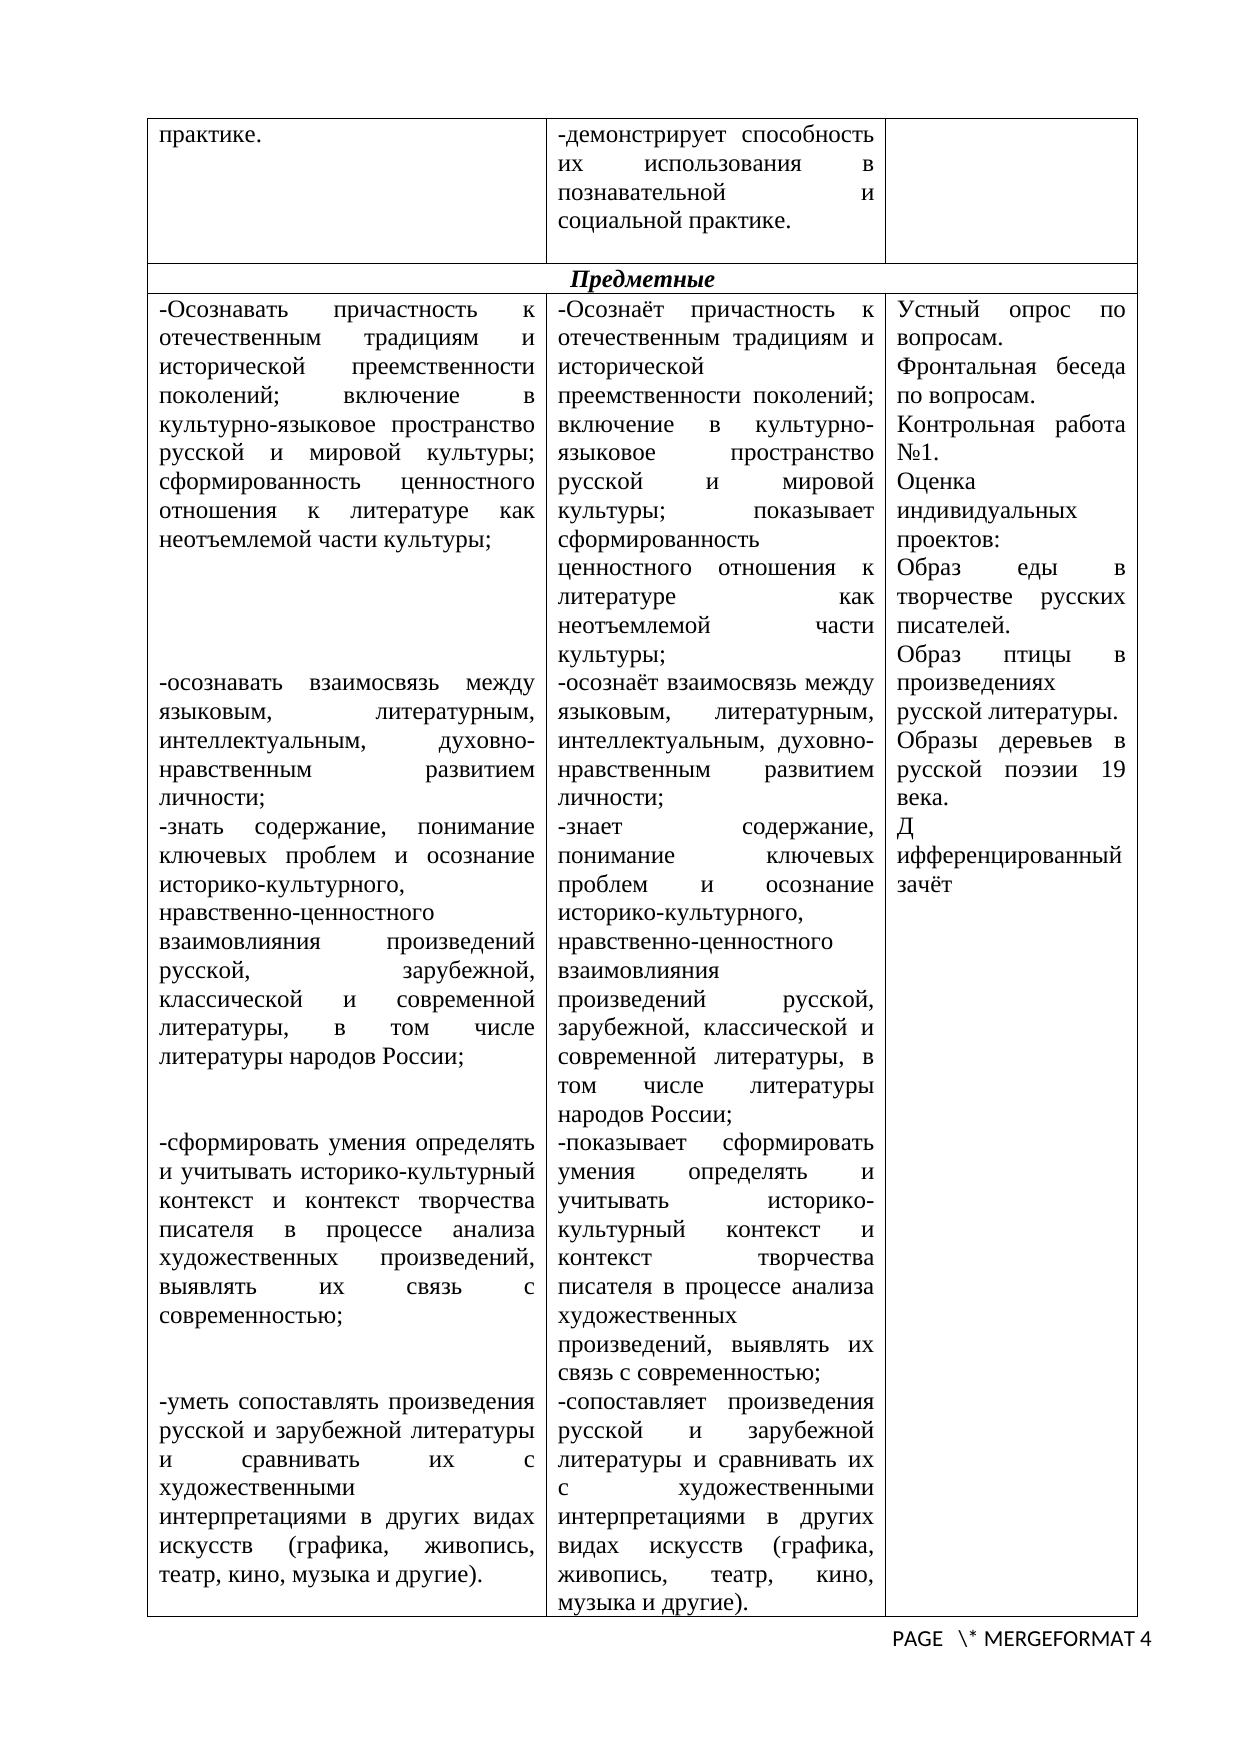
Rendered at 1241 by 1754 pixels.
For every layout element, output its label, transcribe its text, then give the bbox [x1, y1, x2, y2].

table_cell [886, 119, 1137, 263]
table_cell Предметные [148, 264, 1137, 293]
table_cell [547, 119, 885, 263]
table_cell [148, 119, 546, 263]
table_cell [886, 294, 1137, 1616]
